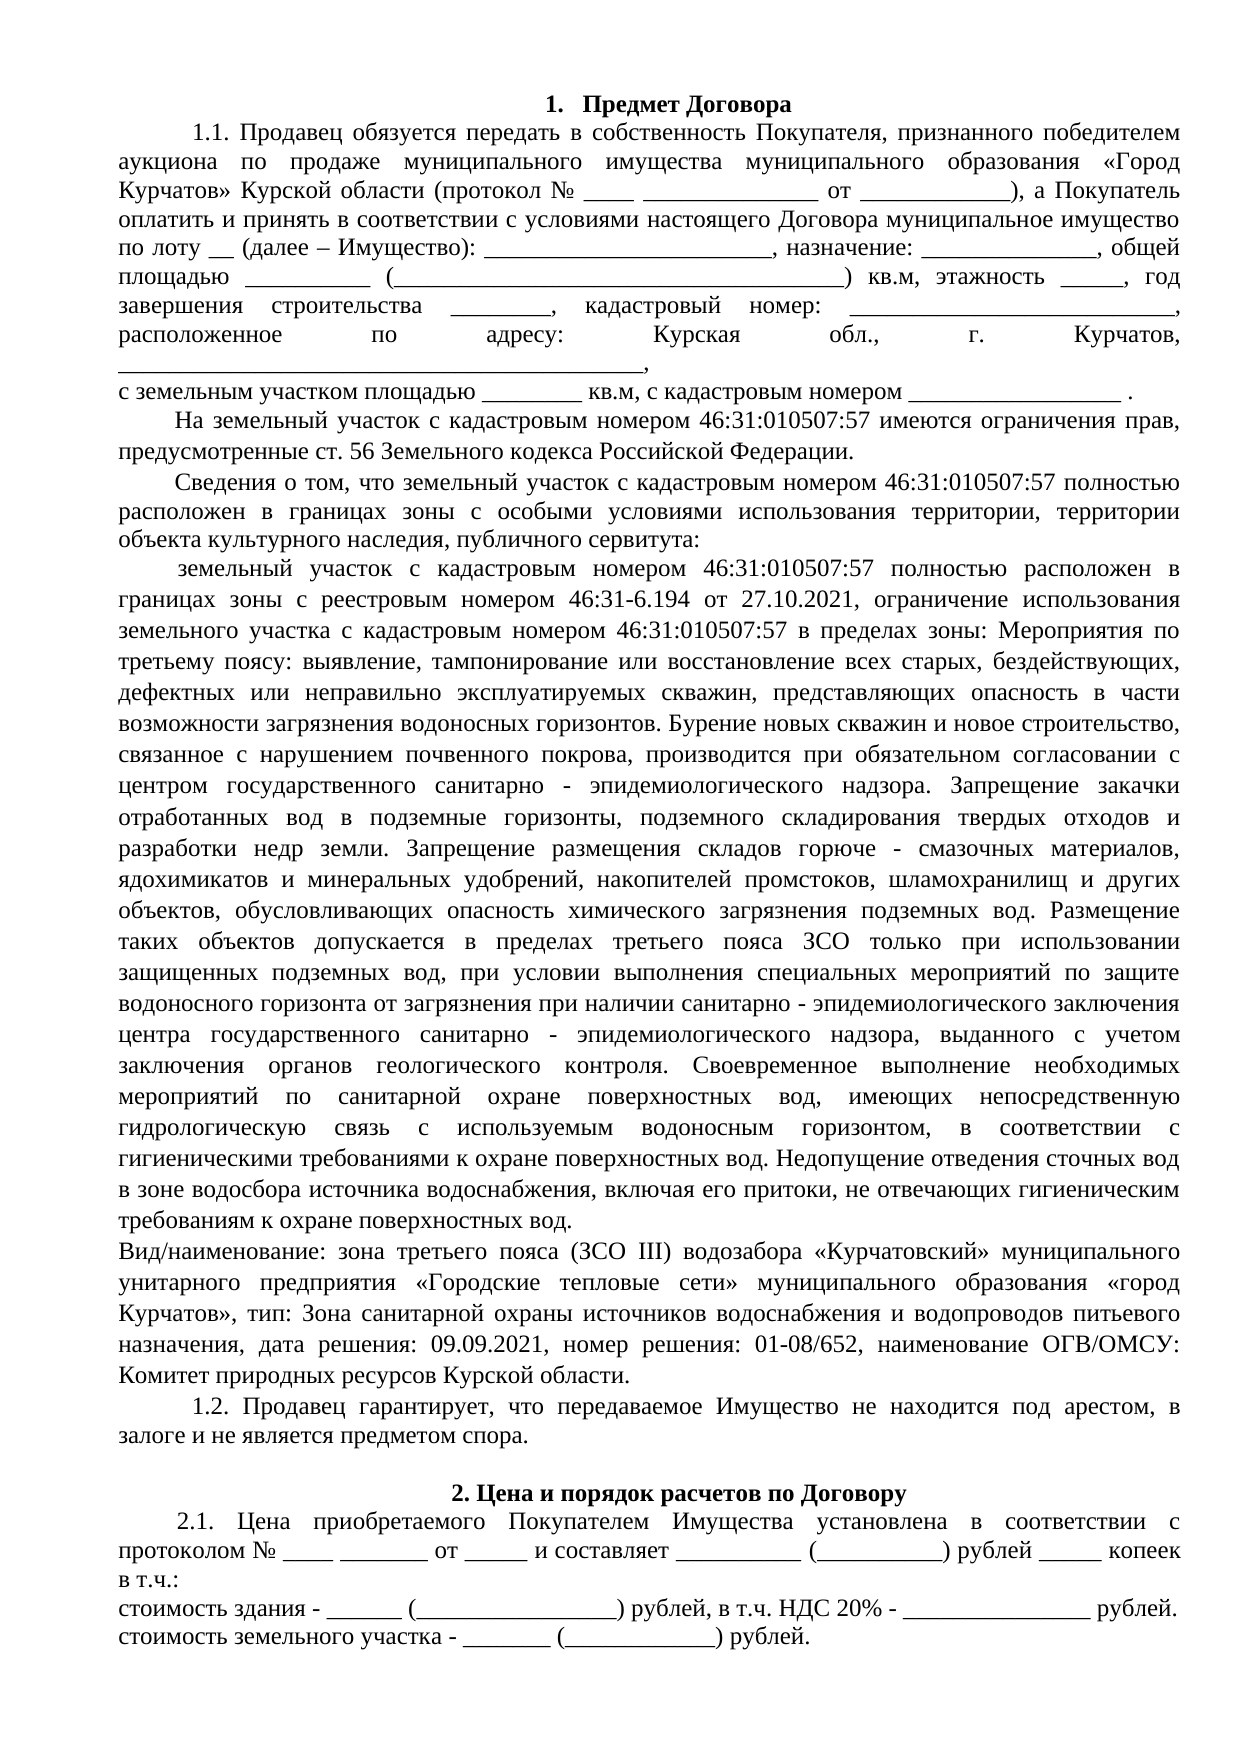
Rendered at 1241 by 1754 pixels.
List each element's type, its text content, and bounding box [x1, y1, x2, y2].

text 2.1. Цена приобретаемого Покупателем Имущества установлена в соответствии с протоколом № ____ _______ от _____ и составляет __________ (__________) рублей _____ копеек в т.ч.: [118, 1506, 1181, 1593]
text с земельным участком площадью ________ кв.м, с кадастровым номером _________________ . [118, 376, 1181, 405]
text стоимость здания - ______ (________________) рублей, в т.ч. НДС 20% - _______________ рублей. [118, 1593, 1181, 1621]
text Сведения о том, что земельный участок с кадастровым номером 46:31:010507:57 полностью расположен в границах зоны с особыми условиями использования территории, территории объекта культурного наследия, публичного сервитута: [118, 467, 1181, 553]
text 1.1. Продавец обязуется передать в собственность Покупателя, признанного победителем аукциона по продаже муниципального имущества муниципального образования «Город Курчатов» Курской области (протокол № ____ ______________ от ____________), а Покупатель оплатить и принять в соответствии с условиями настоящего Договора муниципальное имущество по лоту __ (далее – Имущество): _______________________, назначение: ______________, общей площадью __________ (____________________________________) кв.м, этажность _____, год завершения строительства ________, кадастровый номер: __________________________, расположенное по адресу: Курская обл., г. Курчатов, __________________________________________, [118, 117, 1181, 376]
text 1.2. Продавец гарантирует, что передаваемое Имущество не находится под арестом, в залоге и не является предметом спора. [118, 1391, 1181, 1449]
text 2. Цена и порядок расчетов по Договору [118, 1478, 1181, 1506]
text стоимость земельного участка - _______ (____________) рублей. [118, 1621, 1181, 1650]
list Предмет Договора [156, 89, 1181, 117]
text На земельный участок с кадастровым номером 46:31:010507:57 имеются ограничения прав, предусмотренные ст. 56 Земельного кодекса Российской Федерации. [118, 405, 1181, 465]
text земельный участок с кадастровым номером 46:31:010507:57 полностью расположен в границах зоны с реестровым номером 46:31-6.194 от 27.10.2021, ограничение использования земельного участка с кадастровым номером 46:31:010507:57 в пределах зоны: Мероприятия по третьему поясу: выявление, тампонирование или восстановление всех старых, бездействующих, дефектных или неправильно эксплуатируемых скважин, представляющих опасность в части возможности загрязнения водоносных горизонтов. Бурение новых скважин и новое строительство, связанное с нарушением почвенного покрова, производится при обязательном согласовании с центром государственного санитарно - эпидемиологического надзора. Запрещение закачки отработанных вод в подземные горизонты, подземного складирования твердых отходов и разработки недр земли. Запрещение размещения складов горюче - смазочных материалов, ядохимикатов и минеральных удобрений, накопителей промстоков, шламохранилищ и других объектов, обусловливающих опасность химического загрязнения подземных вод. Размещение таких объектов допускается в пределах третьего пояса ЗСО только при использовании защищенных подземных вод, при условии выполнения специальных мероприятий по защите водоносного горизонта от загрязнения при наличии санитарно - эпидемиологического заключения центра государственного санитарно - эпидемиологического надзора, выданного с учетом заключения органов геологического контроля. Своевременное выполнение необходимых мероприятий по санитарной охране поверхностных вод, имеющих непосредственную гидрологическую связь с используемым водоносным горизонтом, в соответствии с гигиеническими требованиями к охране поверхностных вод. Недопущение отведения сточных вод в зоне водосбора источника водоснабжения, включая его притоки, не отвечающих гигиеническим требованиям к охране поверхностных вод. [118, 553, 1181, 1234]
text Вид/наименование: зона третьего пояса (ЗСО III) водозабора «Курчатовский» муниципального унитарного предприятия «Городские тепловые сети» муниципального образования «город Курчатов», тип: Зона санитарной охраны источников водоснабжения и водопроводов питьевого назначения, дата решения: 09.09.2021, номер решения: 01-08/652, наименование ОГВ/ОМСУ: Комитет природных ресурсов Курской области. [118, 1236, 1181, 1389]
